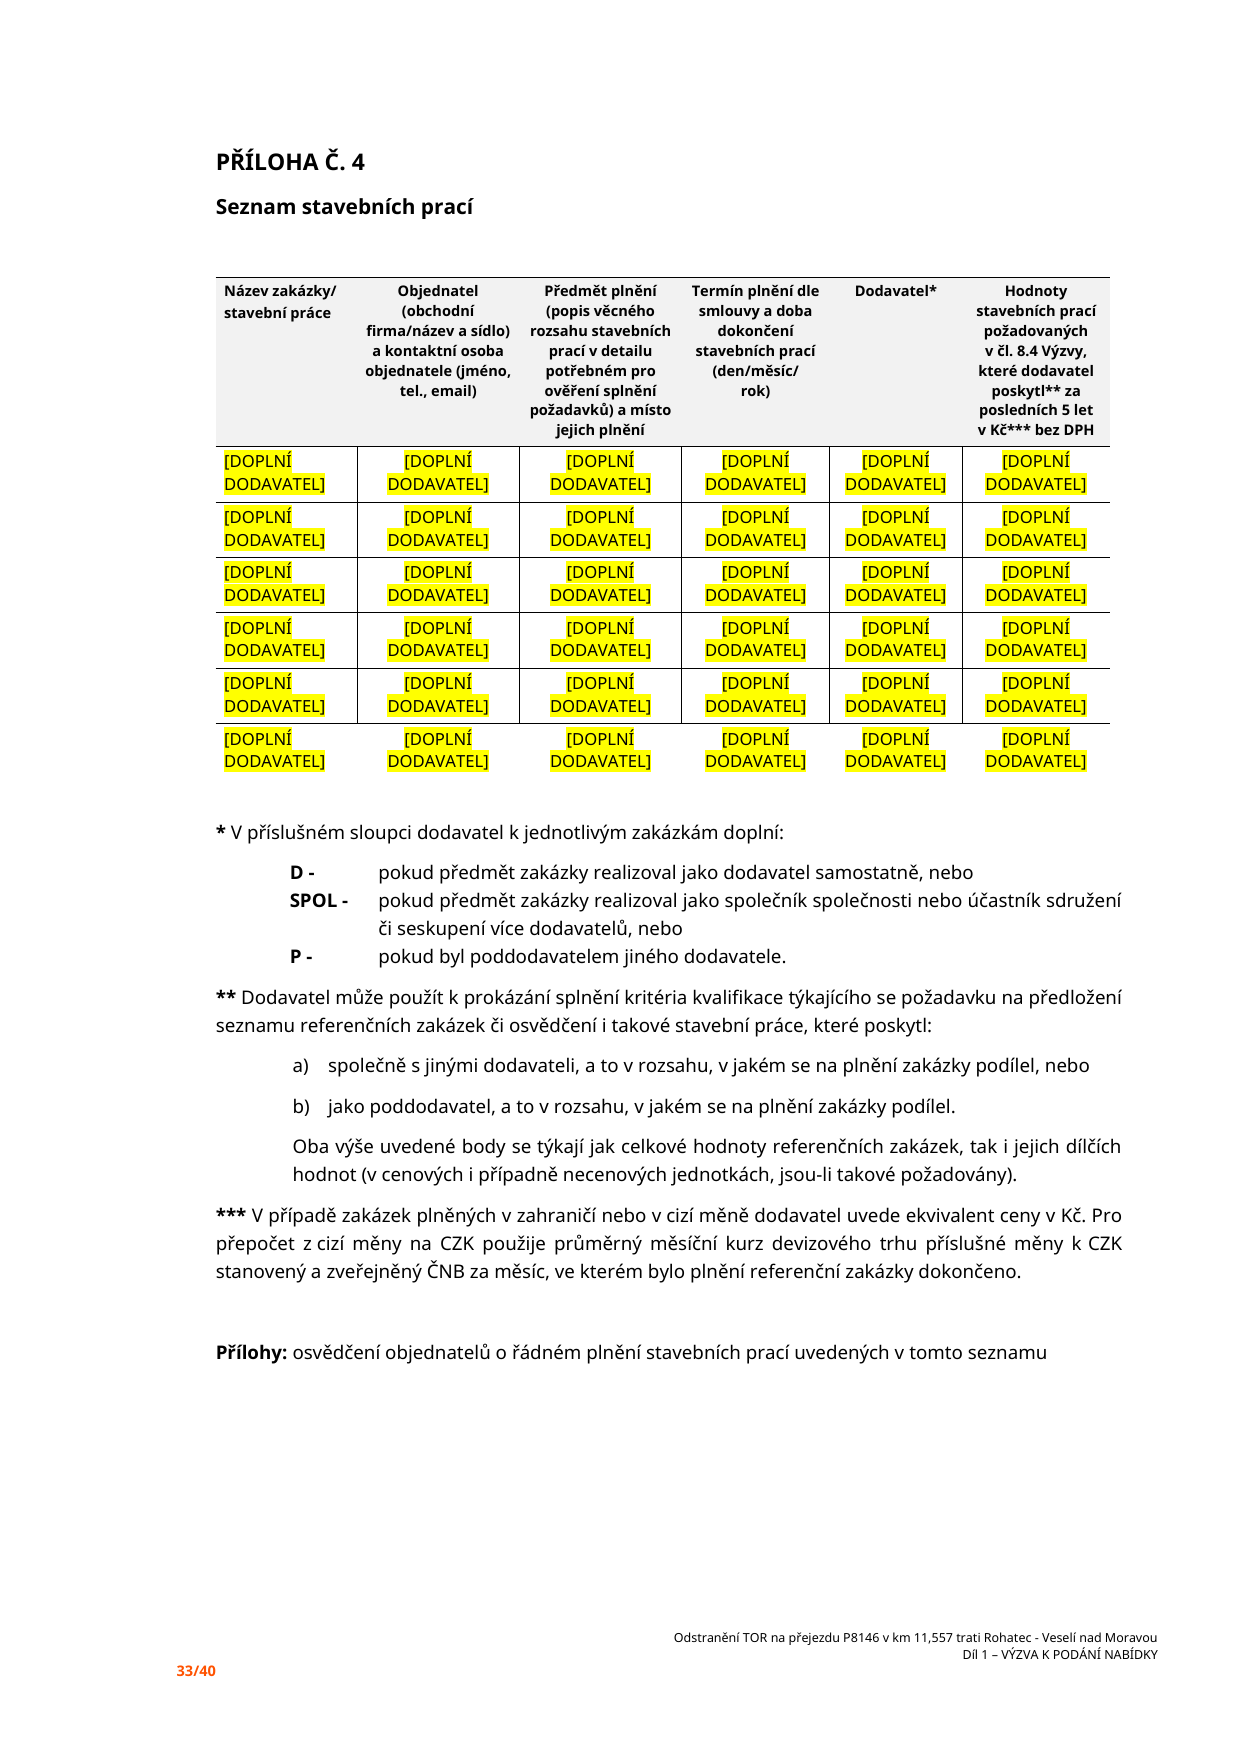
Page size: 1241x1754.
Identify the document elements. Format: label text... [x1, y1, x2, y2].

text Seznam stavebních prací [216, 192, 1122, 221]
table_cell [DOPLNÍ DODAVATEL] [829, 724, 962, 778]
table_cell [DOPLNÍ DODAVATEL] [216, 724, 357, 778]
table_cell [DOPLNÍ DODAVATEL] [520, 447, 681, 501]
table_cell [DOPLNÍ DODAVATEL] [519, 724, 682, 778]
table_cell [DOPLNÍ DODAVATEL] [682, 558, 829, 612]
table_cell [DOPLNÍ DODAVATEL] [682, 669, 829, 723]
table_cell [DOPLNÍ DODAVATEL] [963, 669, 1110, 723]
table_cell [DOPLNÍ DODAVATEL] [520, 613, 681, 668]
table_cell [DOPLNÍ DODAVATEL] [963, 503, 1110, 557]
table_cell [DOPLNÍ DODAVATEL] [216, 503, 357, 557]
table_cell [DOPLNÍ DODAVATEL] [682, 503, 829, 557]
table_header Objednatel (obchodní firma/název a sídlo) a kontaktní osoba objednatele (jméno, tel., email) [357, 278, 519, 446]
table_cell [DOPLNÍ DODAVATEL] [830, 613, 962, 668]
text Příloha č. 4 [216, 146, 1122, 177]
table_header Hodnoty stavebních prací požadovaných v čl. 8.4 Výzvy, které dodavatel poskytl** za posledních 5 let v Kč*** bez DPH [962, 278, 1110, 446]
table_header Dodavatel* [829, 278, 962, 446]
text Přílohy: osvědčení objednatelů o řádném plnění stavebních prací uvedených v tomto seznamu [216, 1339, 1122, 1365]
table_cell [DOPLNÍ DODAVATEL] [830, 558, 962, 612]
text P - pokud byl poddodavatelem jiného dodavatele. [289, 943, 1122, 969]
table_header Předmět plnění (popis věcného rozsahu stavebních prací v detailu potřebném pro ověření splnění požadavků) a místo jejich plnění [519, 278, 682, 446]
table_cell [DOPLNÍ DODAVATEL] [520, 669, 681, 723]
table_cell [DOPLNÍ DODAVATEL] [216, 558, 357, 612]
table_cell [DOPLNÍ DODAVATEL] [358, 447, 519, 501]
table_cell [DOPLNÍ DODAVATEL] [216, 669, 357, 723]
table_cell [DOPLNÍ DODAVATEL] [682, 447, 829, 501]
table_cell [DOPLNÍ DODAVATEL] [830, 503, 962, 557]
table_cell [DOPLNÍ DODAVATEL] [830, 669, 962, 723]
table_cell [DOPLNÍ DODAVATEL] [963, 558, 1110, 612]
table_cell [DOPLNÍ DODAVATEL] [963, 613, 1110, 668]
table_cell [DOPLNÍ DODAVATEL] [963, 447, 1110, 501]
text D - pokud předmět zakázky realizoval jako dodavatel samostatně, nebo [289, 859, 1122, 885]
text *** V případě zakázek plněných v zahraničí nebo v cizí měně dodavatel uvede ekvivalent ceny v Kč. Pro přepočet z cizí měny na CZK použije průměrný měsíční kurz devizového trhu příslušné měny k CZK stanovený a zveřejněný ČNB za měsíc, ve kterém bylo plnění referenční zakázky dokončeno. [216, 1202, 1122, 1284]
table_cell [DOPLNÍ DODAVATEL] [520, 558, 681, 612]
table_cell [DOPLNÍ DODAVATEL] [962, 724, 1110, 778]
table_cell [DOPLNÍ DODAVATEL] [682, 724, 829, 778]
table_cell [DOPLNÍ DODAVATEL] [520, 503, 681, 557]
text SPOL - pokud předmět zakázky realizoval jako společník společnosti nebo účastník sdružení či seskupení více dodavatelů, nebo [289, 887, 1122, 941]
list společně s jinými dodavateli, a to v rozsahu, v jakém se na plnění zakázky podílel, nebo [292, 1053, 1122, 1078]
text * V příslušném sloupci dodavatel k jednotlivým zakázkám doplní: [216, 819, 1122, 844]
table_cell [DOPLNÍ DODAVATEL] [358, 669, 519, 723]
table_cell [DOPLNÍ DODAVATEL] [216, 447, 357, 501]
table_cell [DOPLNÍ DODAVATEL] [357, 724, 519, 778]
table_cell [DOPLNÍ DODAVATEL] [830, 447, 962, 501]
table_cell [DOPLNÍ DODAVATEL] [216, 613, 357, 668]
table_cell [DOPLNÍ DODAVATEL] [358, 503, 519, 557]
table_header Název zakázky/ stavební práce [216, 278, 357, 446]
text ** Dodavatel může použít k prokázání splnění kritéria kvalifikace týkajícího se požadavku na předložení seznamu referenčních zakázek či osvědčení i takové stavební práce, které poskytl: [216, 984, 1122, 1038]
list Oba výše uvedené body se týkají jak celkové hodnoty referenčních zakázek, tak i jejich dílčích hodnot (v cenových i případně necenových jednotkách, jsou-li takové požadovány). [292, 1134, 1122, 1187]
table_header Termín plnění dle smlouvy a doba dokončení stavebních prací (den/měsíc/ rok) [682, 278, 829, 446]
text jako poddodavatel, a to v rozsahu, v jakém se na plnění zakázky podílel. [292, 1093, 1122, 1119]
table_cell [DOPLNÍ DODAVATEL] [358, 613, 519, 668]
table_cell [DOPLNÍ DODAVATEL] [358, 558, 519, 612]
table_cell [DOPLNÍ DODAVATEL] [682, 613, 829, 668]
